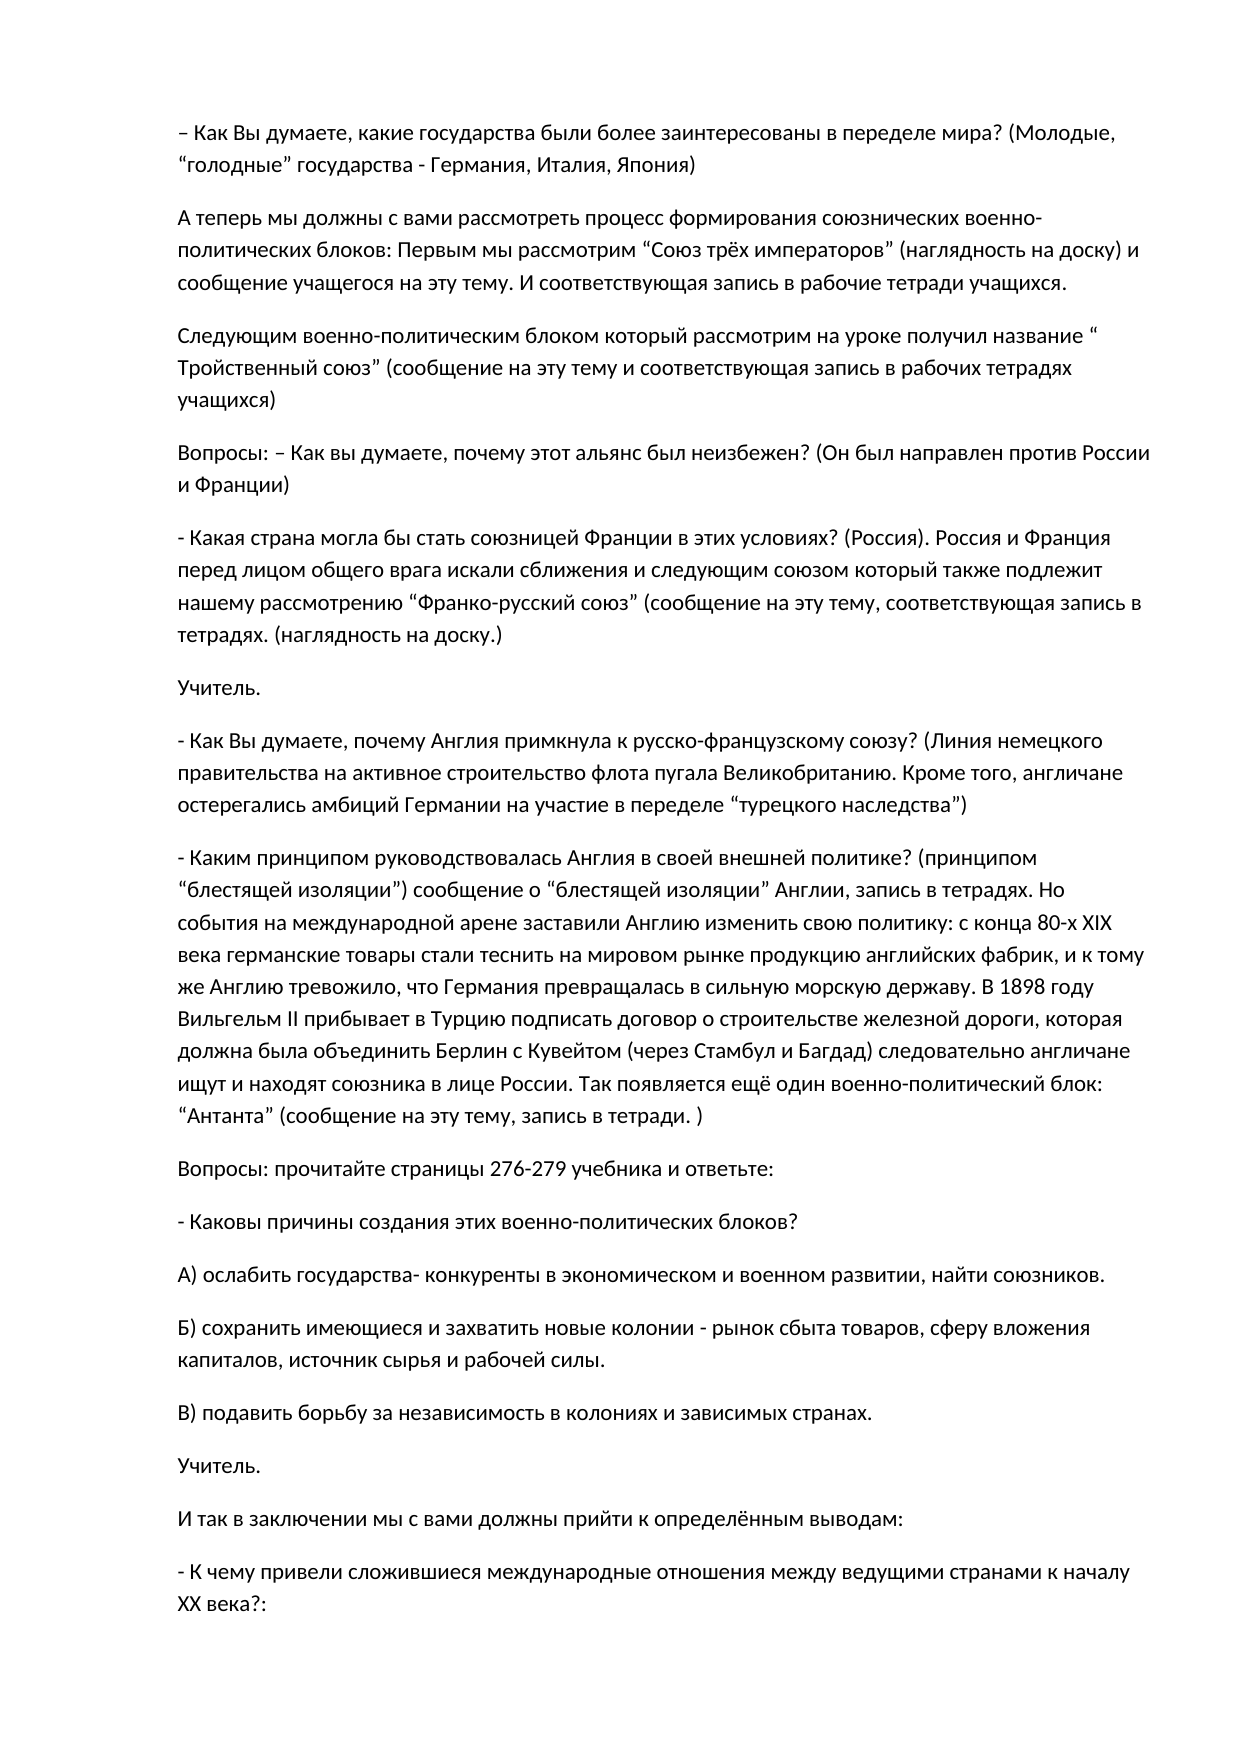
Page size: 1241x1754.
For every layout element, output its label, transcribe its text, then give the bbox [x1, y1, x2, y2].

text Вопросы: – Как вы думаете, почему этот альянс был неизбежен? (Он был направлен против России и Франции) [177, 438, 1152, 498]
text Вопросы: прочитайте страницы 276-279 учебника и ответьте: [177, 1154, 1152, 1182]
text В) подавить борьбу за независимость в колониях и зависимых странах. [177, 1398, 1152, 1426]
text - Каковы причины создания этих военно-политических блоков? [177, 1207, 1152, 1235]
text А теперь мы должны с вами рассмотреть процесс формирования союзнических военно-политических блоков: Первым мы рассмотрим “Союз трёх императоров” (наглядность на доску) и сообщение учащегося на эту тему. И соответствующая запись в рабочие тетради учащихся. [177, 203, 1152, 296]
text Б) сохранить имеющиеся и захватить новые колонии - рынок сбыта товаров, сферу вложения капиталов, источник сырья и рабочей силы. [177, 1313, 1152, 1373]
text - Каким принципом руководствовалась Англия в своей внешней политике? (принципом “блестящей изоляции”) сообщение о “блестящей изоляции” Англии, запись в тетрадях. Но события на международной арене заставили Англию изменить свою политику: с конца 80-х XIX века германские товары стали теснить на мировом рынке продукцию английских фабрик, и к тому же Англию тревожило, что Германия превращалась в сильную морскую державу. В 1898 году Вильгельм II прибывает в Турцию подписать договор о строительстве железной дороги, которая должна была объединить Берлин с Кувейтом (через Стамбул и Багдад) следовательно англичане ищут и находят союзника в лице России. Так появляется ещё один военно-политический блок: “Антанта” (сообщение на эту тему, запись в тетради. ) [177, 843, 1152, 1129]
text И так в заключении мы с вами должны прийти к определённым выводам: [177, 1504, 1152, 1532]
text - Какая страна могла бы стать союзницей Франции в этих условиях? (Россия). Россия и Франция перед лицом общего врага искали сближения и следующим союзом который также подлежит нашему рассмотрению “Франко-русский союз” (сообщение на эту тему, соответствующая запись в тетрадях. (наглядность на доску.) [177, 523, 1152, 648]
text Учитель. [177, 673, 1152, 701]
text Учитель. [177, 1451, 1152, 1479]
text А) ослабить государства- конкуренты в экономическом и военном развитии, найти союзников. [177, 1260, 1152, 1288]
text Следующим военно-политическим блоком который рассмотрим на уроке получил название “ Тройственный союз” (сообщение на эту тему и соответствующая запись в рабочих тетрадях учащихся) [177, 321, 1152, 413]
text – Как Вы думаете, какие государства были более заинтересованы в переделе мира? (Молодые, “голодные” государства - Германия, Италия, Япония) [177, 118, 1152, 178]
text - К чему привели сложившиеся международные отношения между ведущими странами к началу XX века?: [177, 1557, 1152, 1617]
text - Как Вы думаете, почему Англия примкнула к русско-французскому союзу? (Линия немецкого правительства на активное строительство флота пугала Великобританию. Кроме того, англичане остерегались амбиций Германии на участие в переделе “турецкого наследства”) [177, 726, 1152, 818]
